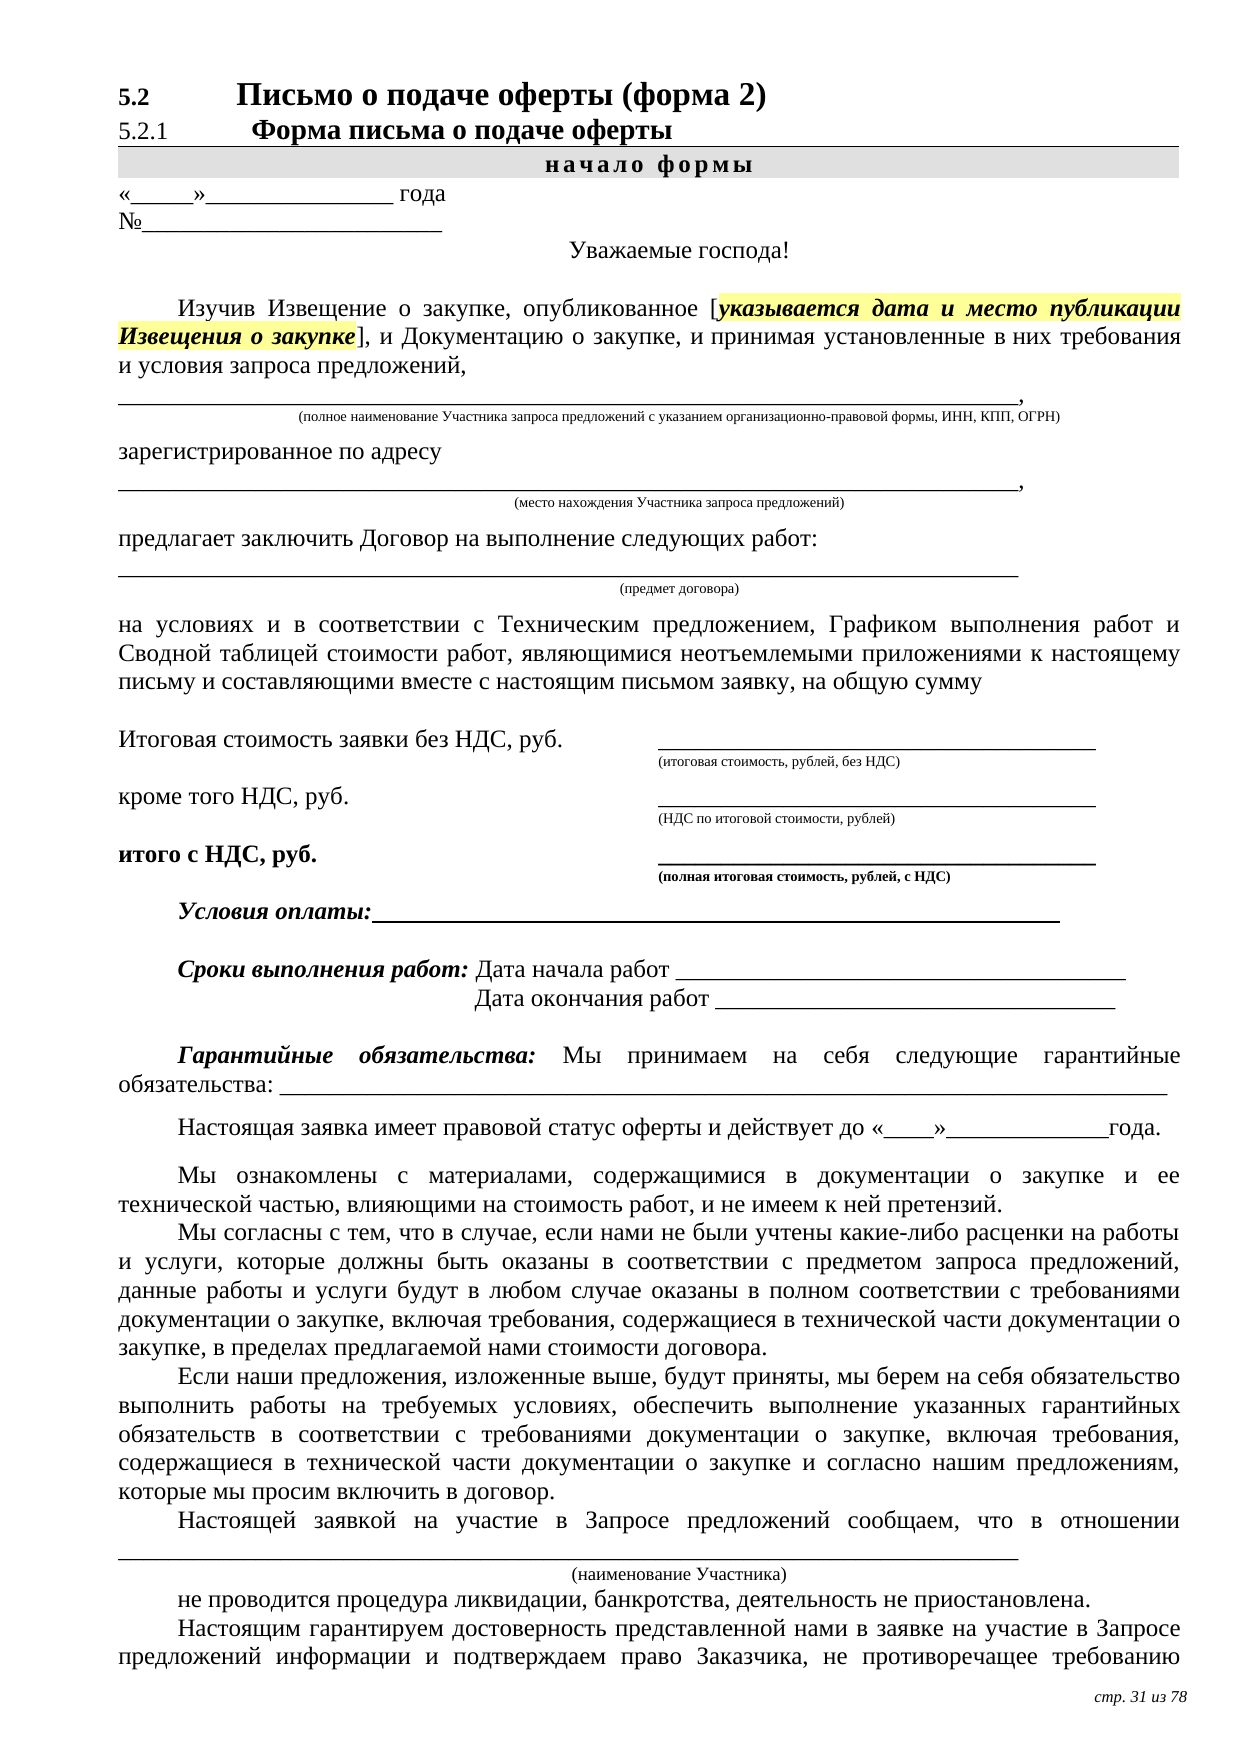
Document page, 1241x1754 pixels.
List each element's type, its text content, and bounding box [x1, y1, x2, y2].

text Уважаемые господа! [118, 235, 1181, 264]
text Сроки выполнения работ: Дата начала работ ____________________________________ [118, 954, 1181, 983]
text на условиях и в соответствии с Техническим предложением, Графиком выполнения работ и Сводной таблицей стоимости работ, являющимися неотъемлемыми приложениями к настоящему письму и составляющими вместе с настоящим письмом заявку, на общую сумму [118, 609, 1181, 695]
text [118, 1613, 1181, 1670]
table_header ___________________________________ (итоговая стоимость, рублей, без НДС) [647, 724, 1187, 781]
text ________________________________________________________________________, [118, 465, 1181, 494]
text №________________________ [118, 206, 635, 235]
text (предмет договора) [118, 580, 1181, 609]
text Настоящей заявкой на участие в Запросе предложений сообщаем, что в отношении ________________________________________________________________________ [118, 1505, 1181, 1562]
text ________________________________________________________________________ [118, 551, 1181, 580]
table_cell итого с НДС, руб. [107, 839, 647, 896]
text Гарантийные обязательства: Мы принимаем на себя следующие гарантийные обязательства: _______________________________________________________________________ [118, 1040, 1181, 1098]
text (наименование Участника) [118, 1562, 1181, 1584]
text Форма письма о подаче оферты [118, 112, 1181, 146]
text Мы ознакомлены с материалами, содержащимися в документации о закупке и ее технической частью, влияющими на стоимость работ, и не имеем к ней претензий. [118, 1160, 1181, 1217]
text (полное наименование Участника запроса предложений с указанием организационно-правовой формы, ИНН, КПП, ОГРН) [118, 408, 1181, 436]
text «_____»_______________ года [118, 178, 635, 206]
text не проводится процедура ликвидации, банкротства, деятельность не приостановлена. [118, 1584, 1181, 1613]
text ________________________________________________________________________, [118, 379, 1181, 408]
text начало формы [118, 147, 1179, 178]
text Дата окончания работ ________________________________ [118, 983, 1181, 1011]
table_cell ___________________________________ (НДС по итоговой стоимости, рублей) [647, 781, 1187, 839]
table_cell кроме того НДС, руб. [107, 781, 647, 839]
text Настоящая заявка имеет правовой статус оферты и действует до «____»_____________года. [118, 1112, 1181, 1141]
table_cell ___________________________________ (полная итоговая стоимость, рублей, с НДС) [647, 839, 1187, 896]
text Мы согласны с тем, что в случае, если нами не были учтены какие-либо расценки на работы и услуги, которые должны быть оказаны в соответствии с предметом запроса предложений, данные работы и услуги будут в любом случае оказаны в полном соответствии с требованиями документации о закупке, включая требования, содержащиеся в технической части документации о закупке, в пределах предлагаемой нами стоимости договора. [118, 1217, 1181, 1361]
table_header Итоговая стоимость заявки без НДС, руб. [107, 724, 647, 781]
text Если наши предложения, изложенные выше, будут приняты, мы берем на себя обязательство выполнить работы на требуемых условиях, обеспечить выполнение указанных гарантийных обязательств в соответствии с требованиями документации о закупке, включая требования, содержащиеся в технической части документации о закупке и согласно нашим предложениям, которые мы просим включить в договор. [118, 1361, 1181, 1505]
text Условия оплаты:_______________________________________________________ [118, 896, 1181, 925]
text зарегистрированное по адресу [118, 436, 1181, 465]
text предлагает заключить Договор на выполнение следующих работ: [118, 523, 1181, 551]
text (место нахождения Участника запроса предложений) [118, 494, 1181, 523]
text Изучив Извещение о закупке, опубликованное [указывается дата и место публикации Извещения о закупке], и Документацию о закупке, и принимая установленные в них требования и условия запроса предложений, [118, 293, 1181, 379]
